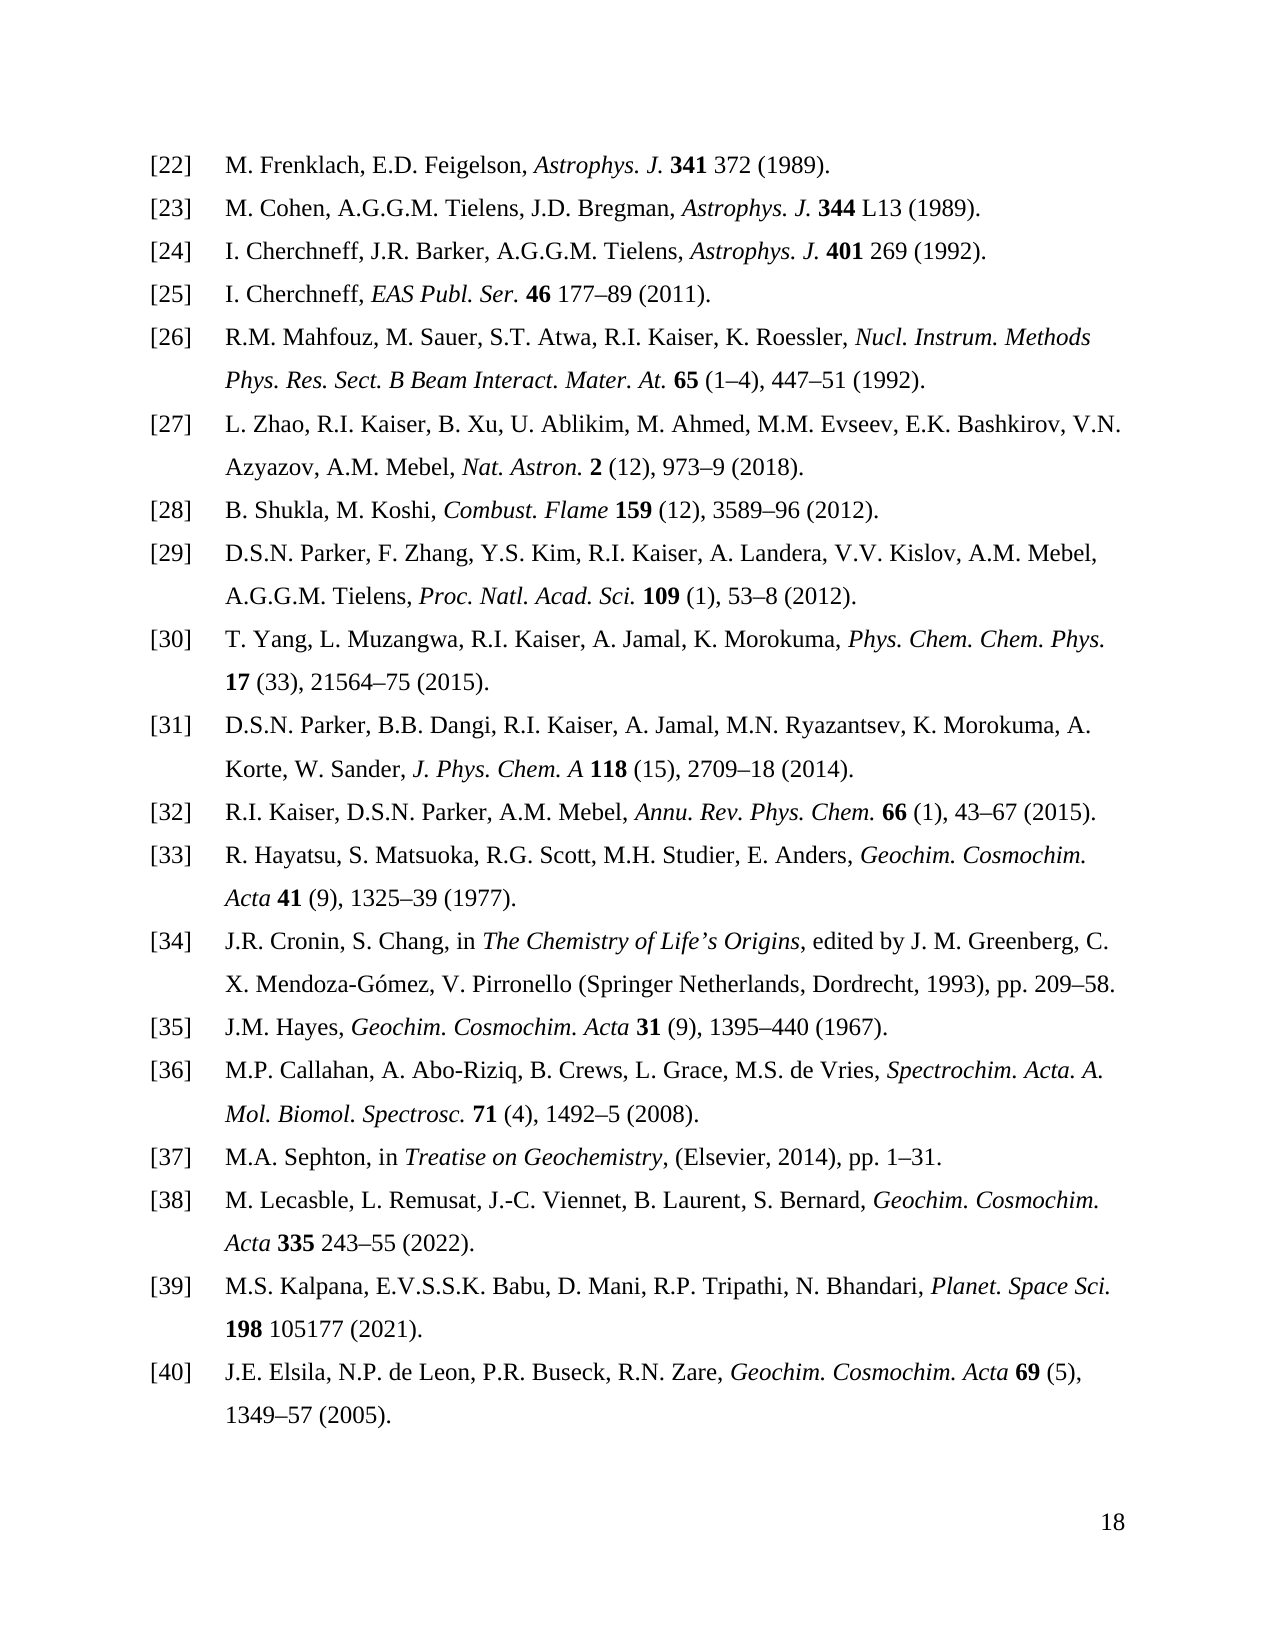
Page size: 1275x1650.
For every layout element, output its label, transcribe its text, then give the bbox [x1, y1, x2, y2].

text [31] D.S.N. Parker, B.B. Dangi, R.I. Kaiser, A. Jamal, M.N. Ryazantsev, K. Morokuma, A. Korte, W. Sander, J. Phys. Chem. A 118 (15), 2709–18 (2014). [150, 711, 1125, 782]
text [33] R. Hayatsu, S. Matsuoka, R.G. Scott, M.H. Studier, E. Anders, Geochim. Cosmochim. Acta 41 (9), 1325–39 (1977). [150, 840, 1125, 912]
text [34] J.R. Cronin, S. Chang, in The Chemistry of Life’s Origins, edited by J. M. Greenberg, C. X. Mendoza-Gómez, V. Pirronello (Springer Netherlands, Dordrecht, 1993), pp. 209–58. [150, 926, 1125, 998]
text [27] L. Zhao, R.I. Kaiser, B. Xu, U. Ablikim, M. Ahmed, M.M. Evseev, E.K. Bashkirov, V.N. Azyazov, A.M. Mebel, Nat. Astron. 2 (12), 973–9 (2018). [150, 409, 1125, 481]
text [28] B. Shukla, M. Koshi, Combust. Flame 159 (12), 3589–96 (2012). [150, 495, 1125, 524]
text [26] R.M. Mahfouz, M. Sauer, S.T. Atwa, R.I. Kaiser, K. Roessler, Nucl. Instrum. Methods Phys. Res. Sect. B Beam Interact. Mater. At. 65 (1–4), 447–51 (1992). [150, 322, 1125, 394]
text [37] M.A. Sephton, in Treatise on Geochemistry, (Elsevier, 2014), pp. 1–31. [150, 1142, 1125, 1171]
text [22] M. Frenklach, E.D. Feigelson, Astrophys. J. 341 372 (1989). [150, 150, 1125, 179]
text [32] R.I. Kaiser, D.S.N. Parker, A.M. Mebel, Annu. Rev. Phys. Chem. 66 (1), 43–67 (2015). [150, 797, 1125, 826]
text [23] M. Cohen, A.G.G.M. Tielens, J.D. Bregman, Astrophys. J. 344 L13 (1989). [150, 193, 1125, 222]
text [35] J.M. Hayes, Geochim. Cosmochim. Acta 31 (9), 1395–440 (1967). [150, 1012, 1125, 1041]
text [38] M. Lecasble, L. Remusat, J.-C. Viennet, B. Laurent, S. Bernard, Geochim. Cosmochim. Acta 335 243–55 (2022). [150, 1185, 1125, 1257]
text [24] I. Cherchneff, J.R. Barker, A.G.G.M. Tielens, Astrophys. J. 401 269 (1992). [150, 236, 1125, 265]
text [36] M.P. Callahan, A. Abo-Riziq, B. Crews, L. Grace, M.S. de Vries, Spectrochim. Acta. A. Mol. Biomol. Spectrosc. 71 (4), 1492–5 (2008). [150, 1056, 1125, 1127]
text [39] M.S. Kalpana, E.V.S.S.K. Babu, D. Mani, R.P. Tripathi, N. Bhandari, Planet. Space Sci. 198 105177 (2021). [150, 1271, 1125, 1343]
text [30] T. Yang, L. Muzangwa, R.I. Kaiser, A. Jamal, K. Morokuma, Phys. Chem. Chem. Phys. 17 (33), 21564–75 (2015). [150, 624, 1125, 696]
text [40] J.E. Elsila, N.P. de Leon, P.R. Buseck, R.N. Zare, Geochim. Cosmochim. Acta 69 (5), 1349–57 (2005). [150, 1357, 1125, 1429]
text [25] I. Cherchneff, EAS Publ. Ser. 46 177–89 (2011). [150, 279, 1125, 308]
text [29] D.S.N. Parker, F. Zhang, Y.S. Kim, R.I. Kaiser, A. Landera, V.V. Kislov, A.M. Mebel, A.G.G.M. Tielens, Proc. Natl. Acad. Sci. 109 (1), 53–8 (2012). [150, 538, 1125, 610]
